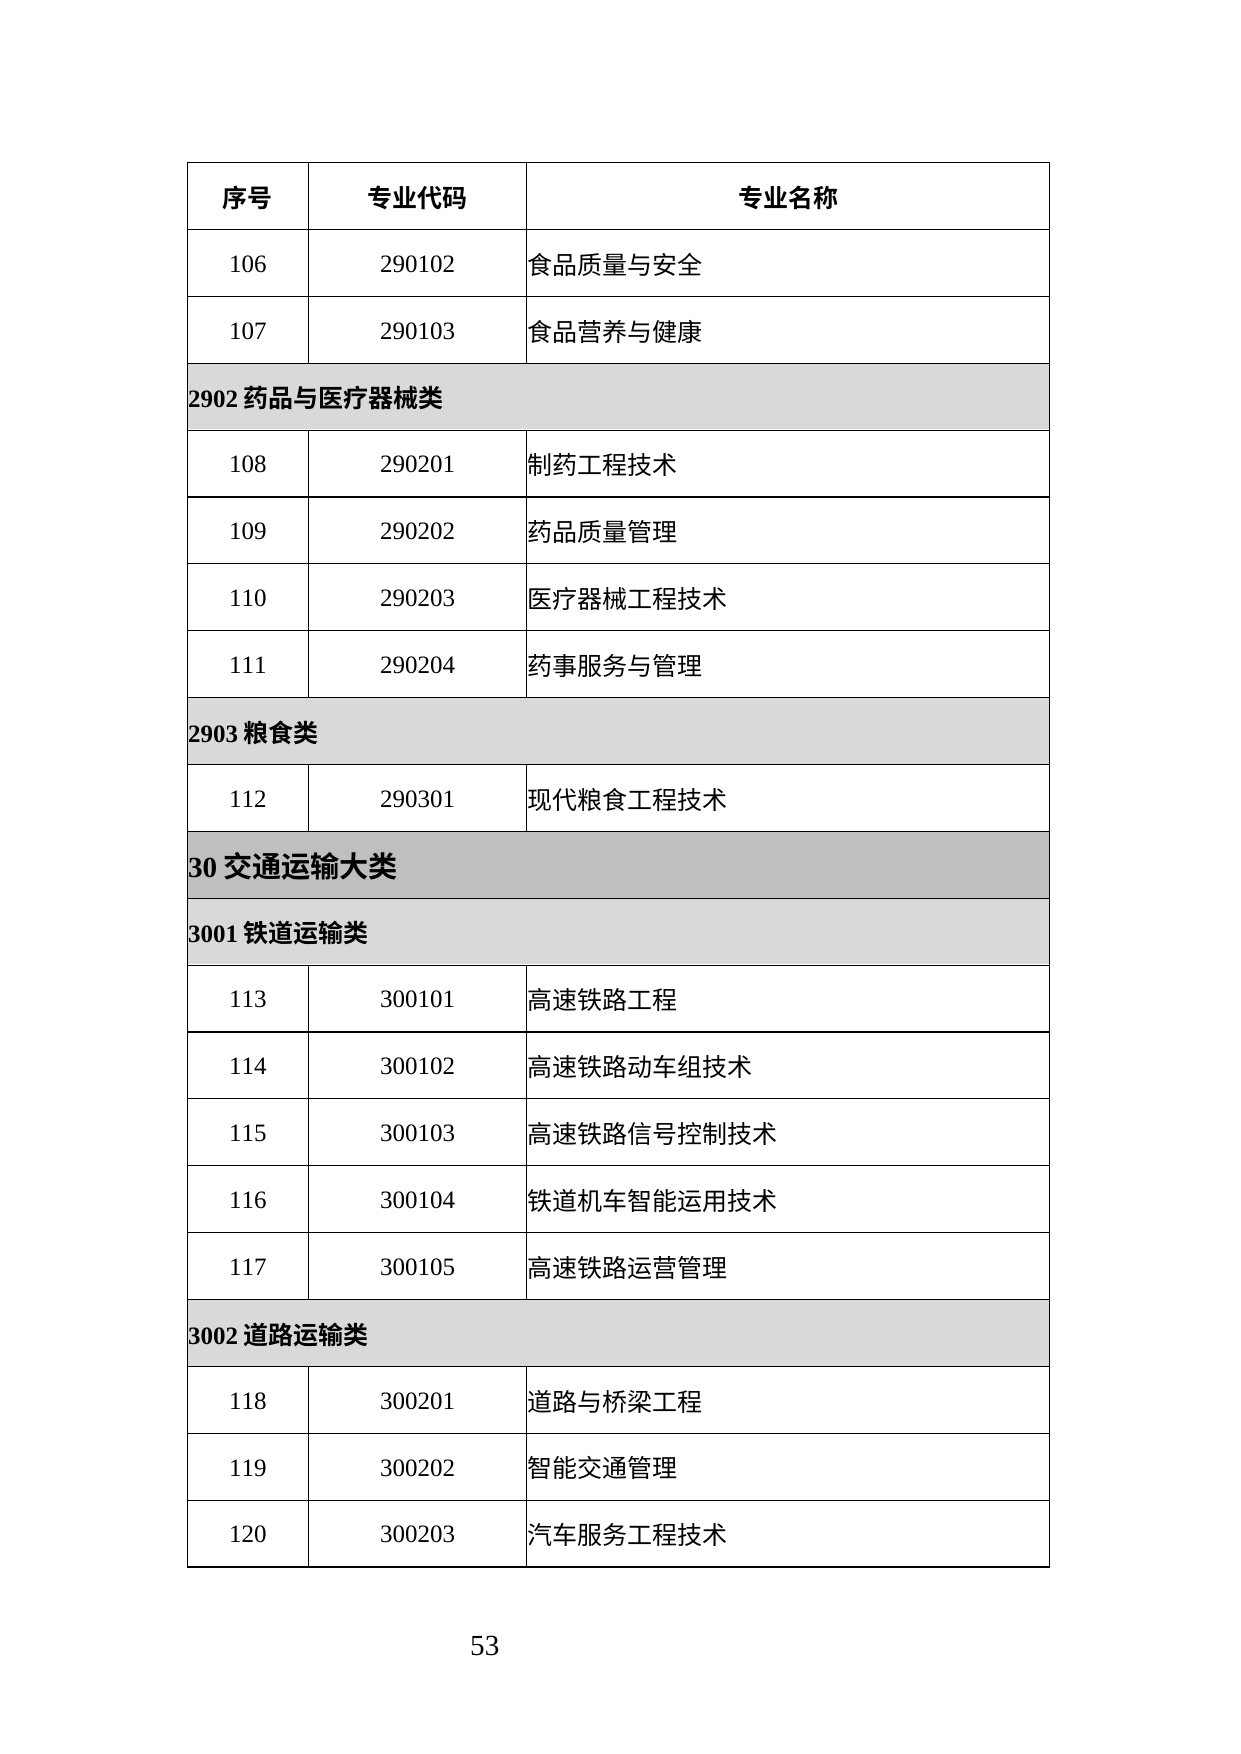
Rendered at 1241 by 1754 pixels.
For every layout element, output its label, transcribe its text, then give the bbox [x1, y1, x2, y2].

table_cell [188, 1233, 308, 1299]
table_header 专业名称 [527, 163, 1049, 229]
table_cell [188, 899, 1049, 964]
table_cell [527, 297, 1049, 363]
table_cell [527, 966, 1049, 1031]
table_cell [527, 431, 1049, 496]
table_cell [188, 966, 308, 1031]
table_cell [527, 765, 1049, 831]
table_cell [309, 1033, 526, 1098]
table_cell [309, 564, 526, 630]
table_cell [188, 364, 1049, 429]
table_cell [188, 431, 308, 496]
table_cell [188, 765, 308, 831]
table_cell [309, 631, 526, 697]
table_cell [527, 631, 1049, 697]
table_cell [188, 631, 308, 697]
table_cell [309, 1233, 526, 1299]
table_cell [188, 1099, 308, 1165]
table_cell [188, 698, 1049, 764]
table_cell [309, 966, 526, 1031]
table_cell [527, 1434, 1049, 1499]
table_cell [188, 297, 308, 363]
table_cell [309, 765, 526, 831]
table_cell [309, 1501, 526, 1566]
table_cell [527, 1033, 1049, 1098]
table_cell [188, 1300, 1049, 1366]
table_header 序号 [188, 163, 308, 229]
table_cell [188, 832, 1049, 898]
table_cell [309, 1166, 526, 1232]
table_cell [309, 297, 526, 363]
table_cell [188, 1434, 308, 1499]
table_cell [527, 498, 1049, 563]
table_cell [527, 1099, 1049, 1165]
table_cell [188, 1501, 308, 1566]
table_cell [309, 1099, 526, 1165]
table_header 专业代码 [309, 163, 526, 229]
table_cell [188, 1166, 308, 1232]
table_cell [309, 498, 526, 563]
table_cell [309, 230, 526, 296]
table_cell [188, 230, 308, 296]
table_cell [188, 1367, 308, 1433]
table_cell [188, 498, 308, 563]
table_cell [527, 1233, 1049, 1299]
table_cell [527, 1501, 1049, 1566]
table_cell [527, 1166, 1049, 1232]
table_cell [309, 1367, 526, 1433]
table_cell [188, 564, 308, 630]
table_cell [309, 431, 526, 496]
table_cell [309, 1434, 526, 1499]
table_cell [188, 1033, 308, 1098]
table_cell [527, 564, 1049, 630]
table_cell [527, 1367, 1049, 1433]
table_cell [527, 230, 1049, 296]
